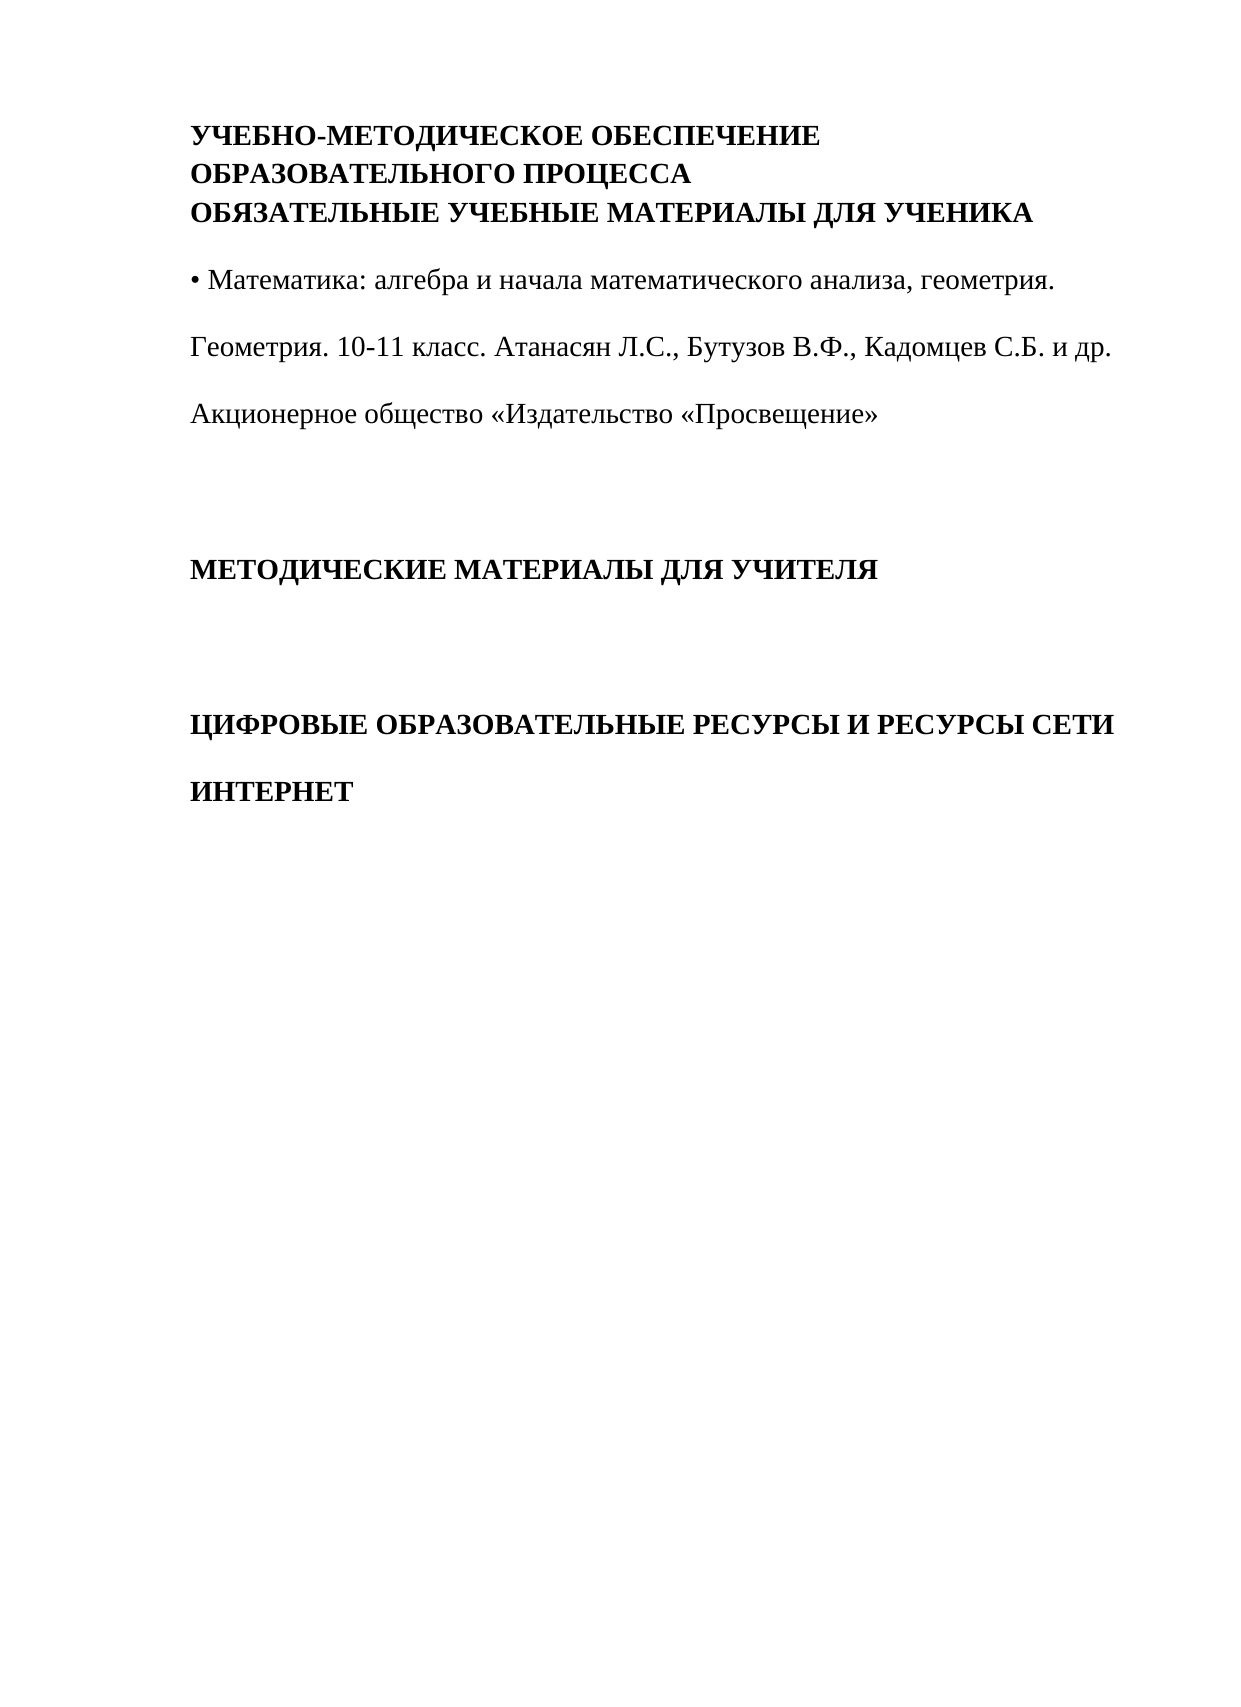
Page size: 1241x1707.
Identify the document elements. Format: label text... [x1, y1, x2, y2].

text • Математика: алгебра и начала математического анализа, геометрия. Геометрия. 10-11 класс. Атанасян Л.С., Бутузов В.Ф., Кадомцев С.Б. и др. Акционерное общество «Издательство «Просвещение» [190, 262, 1152, 430]
text УЧЕБНО-МЕТОДИЧЕСКОЕ ОБЕСПЕЧЕНИЕ ОБРАЗОВАТЕЛЬНОГО ПРОЦЕССА [190, 118, 1152, 190]
text МЕТОДИЧЕСКИЕ МАТЕРИАЛЫ ДЛЯ УЧИТЕЛЯ [190, 552, 1152, 585]
text ОБЯЗАТЕЛЬНЫЕ УЧЕБНЫЕ МАТЕРИАЛЫ ДЛЯ УЧЕНИКА [190, 195, 1152, 229]
text ЦИФРОВЫЕ ОБРАЗОВАТЕЛЬНЫЕ РЕСУРСЫ И РЕСУРСЫ СЕТИ ИНТЕРНЕТ [190, 707, 1152, 808]
